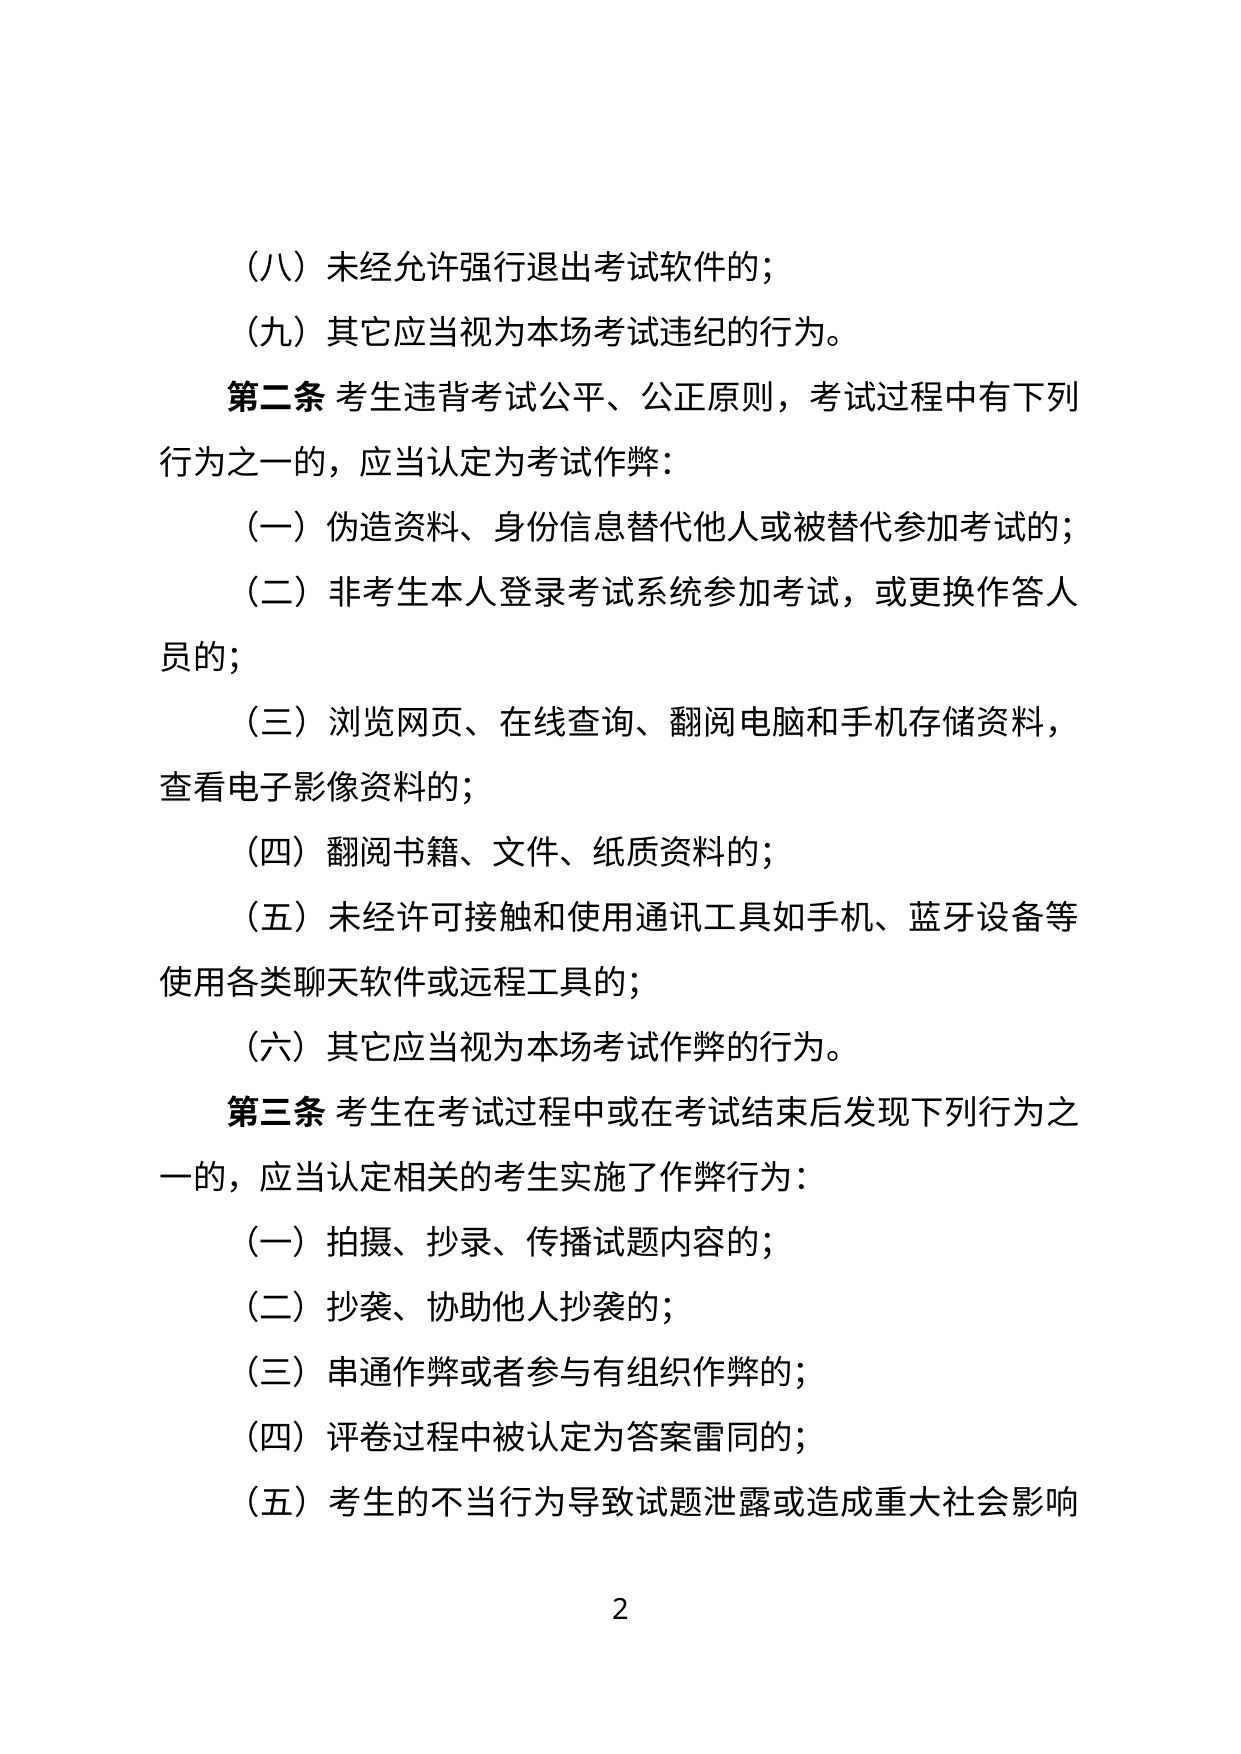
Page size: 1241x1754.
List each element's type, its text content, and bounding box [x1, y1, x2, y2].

text （一）拍摄、抄录、传播试题内容的； [159, 1208, 1081, 1273]
text （二）抄袭、协助他人抄袭的； [159, 1273, 1081, 1338]
text 第二条 考生违背考试公平、公正原则，考试过程中有下列行为之一的，应当认定为考试作弊： [159, 363, 1081, 493]
text （三）浏览网页、在线查询、翻阅电脑和手机存储资料，查看电子影像资料的； [159, 688, 1081, 818]
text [159, 1468, 1081, 1533]
text （三）串通作弊或者参与有组织作弊的； [159, 1338, 1081, 1403]
text （九）其它应当视为本场考试违纪的行为。 [159, 298, 1081, 363]
text （五）未经许可接触和使用通讯工具如手机、蓝牙设备等，使用各类聊天软件或远程工具的； [159, 883, 1081, 1013]
text （八）未经允许强行退出考试软件的； [159, 233, 1081, 298]
text （四）翻阅书籍、文件、纸质资料的； [159, 818, 1081, 883]
text 第三条 考生在考试过程中或在考试结束后发现下列行为之一的，应当认定相关的考生实施了作弊行为： [159, 1078, 1081, 1208]
text （一）伪造资料、身份信息替代他人或被替代参加考试的； [159, 493, 1081, 558]
text （六）其它应当视为本场考试作弊的行为。 [159, 1013, 1081, 1078]
text （二）非考生本人登录考试系统参加考试，或更换作答人员的； [159, 558, 1081, 688]
text （四）评卷过程中被认定为答案雷同的； [159, 1403, 1081, 1468]
